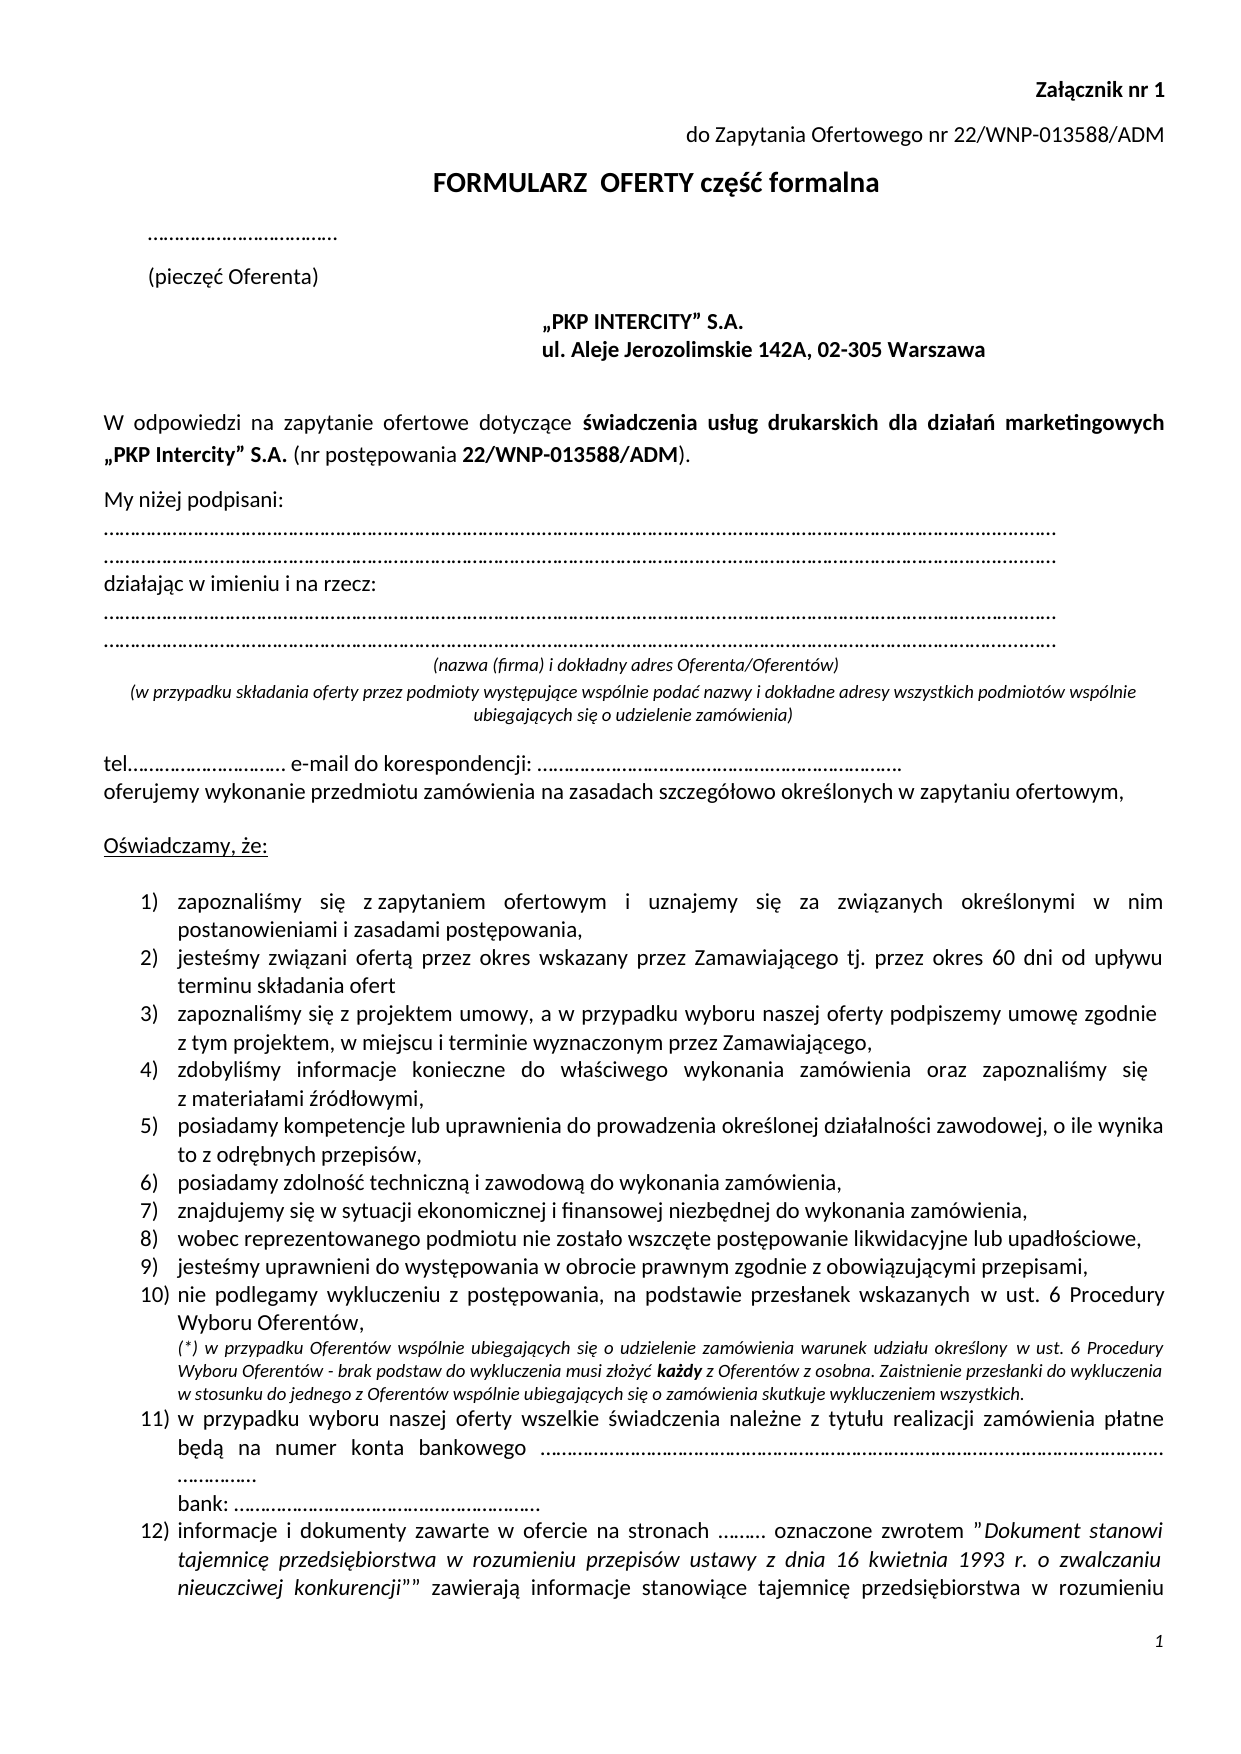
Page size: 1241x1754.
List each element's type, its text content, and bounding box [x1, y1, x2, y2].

text ………………………………………………………………………..……………………………...……………………………………………....…… [103, 625, 1165, 653]
list zapoznaliśmy się z zapytaniem ofertowym i uznajemy się za związanych określonymi w nim postanowieniami i zasadami postępowania, [140, 887, 1165, 943]
list posiadamy zdolność techniczną i zawodową do wykonania zamówienia, [140, 1168, 1165, 1196]
text działając w imieniu i na rzecz: [103, 569, 1165, 597]
text „PKP INTERCITY” S.A. [542, 307, 1165, 335]
text ……………………………… [148, 218, 520, 246]
text (*) w przypadku Oferentów wspólnie ubiegających się o udzielenie zamówienia warunek udziału określony w ust. 6 Procedury Wyboru Oferentów - brak podstaw do wykluczenia musi złożyć każdy z Oferentów z osobna. Zaistnienie przesłanki do wykluczenia w stosunku do jednego z Oferentów wspólnie ubiegających się o zamówienia skutkuje wykluczeniem wszystkich. [177, 1336, 1165, 1404]
list zdobyliśmy informacje konieczne do właściwego wykonania zamówienia oraz zapoznaliśmy się z materiałami źródłowymi, [140, 1056, 1165, 1112]
text ………………………………………………………………………..……………………………...…………………………………………..…..…… [103, 513, 1165, 541]
text tel………………………… e-mail do korespondencji: ………………………….………….……………………. [103, 749, 1165, 777]
list w przypadku wyboru naszej oferty wszelkie świadczenia należne z tytułu realizacji zamówienia płatne będą na numer konta bankowego ……………………………………………………………………………..………………………..…………… bank: ……………………………….………………… [140, 1404, 1165, 1517]
text ………………………………………………………………………..……………………………...………………………………………..……..…… [103, 597, 1165, 625]
text Oświadczamy, że: [103, 831, 1165, 859]
text (w przypadku składania oferty przez podmioty występujące wspólnie podać nazwy i dokładne adresy wszystkich podmiotów wspólnie ubiegających się o udzielenie zamówienia) [103, 680, 1165, 726]
list nie podlegamy wykluczeniu z postępowania, na podstawie przesłanek wskazanych w ust. 6 Procedury Wyboru Oferentów, [140, 1280, 1165, 1336]
text ul. Aleje Jerozolimskie 142A, 02-305 Warszawa [542, 335, 1165, 363]
list znajdujemy się w sytuacji ekonomicznej i finansowej niezbędnej do wykonania zamówienia, [140, 1196, 1165, 1224]
list jesteśmy związani ofertą przez okres wskazany przez Zamawiającego tj. przez okres 60 dni od upływu terminu składania ofert [140, 943, 1165, 999]
text FORMULARZ OFERTY część formalna [148, 164, 1165, 200]
text Załącznik nr 1 [148, 75, 1165, 103]
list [140, 1517, 1165, 1601]
text (nazwa (firma) i dokładny adres Oferenta/Oferentów) [103, 653, 1165, 676]
list zapoznaliśmy się z projektem umowy, a w przypadku wyboru naszej oferty podpiszemy umowę zgodnie z tym projektem, w miejscu i terminie wyznaczonym przez Zamawiającego, [140, 999, 1165, 1056]
text W odpowiedzi na zapytanie ofertowe dotyczące świadczenia usług drukarskich dla działań marketingowych „PKP Intercity” S.A. (nr postępowania 22/WNP-013588/ADM). [103, 408, 1165, 468]
list jesteśmy uprawnieni do występowania w obrocie prawnym zgodnie z obowiązującymi przepisami, [140, 1252, 1165, 1280]
text (pieczęć Oferenta) [148, 262, 520, 291]
text ………………………………………………………………………..……………………………...…………………………………………..…..…… [103, 541, 1165, 569]
list wobec reprezentowanego podmiotu nie zostało wszczęte postępowanie likwidacyjne lub upadłościowe, [140, 1224, 1165, 1252]
text oferujemy wykonanie przedmiotu zamówienia na zasadach szczegółowo określonych w zapytaniu ofertowym, [103, 777, 1165, 805]
text My niżej podpisani: [103, 485, 1165, 513]
list posiadamy kompetencje lub uprawnienia do prowadzenia określonej działalności zawodowej, o ile wynika to z odrębnych przepisów, [140, 1112, 1165, 1168]
subtitle do Zapytania Ofertowego nr 22/WNP-013588/ADM [148, 120, 1165, 148]
